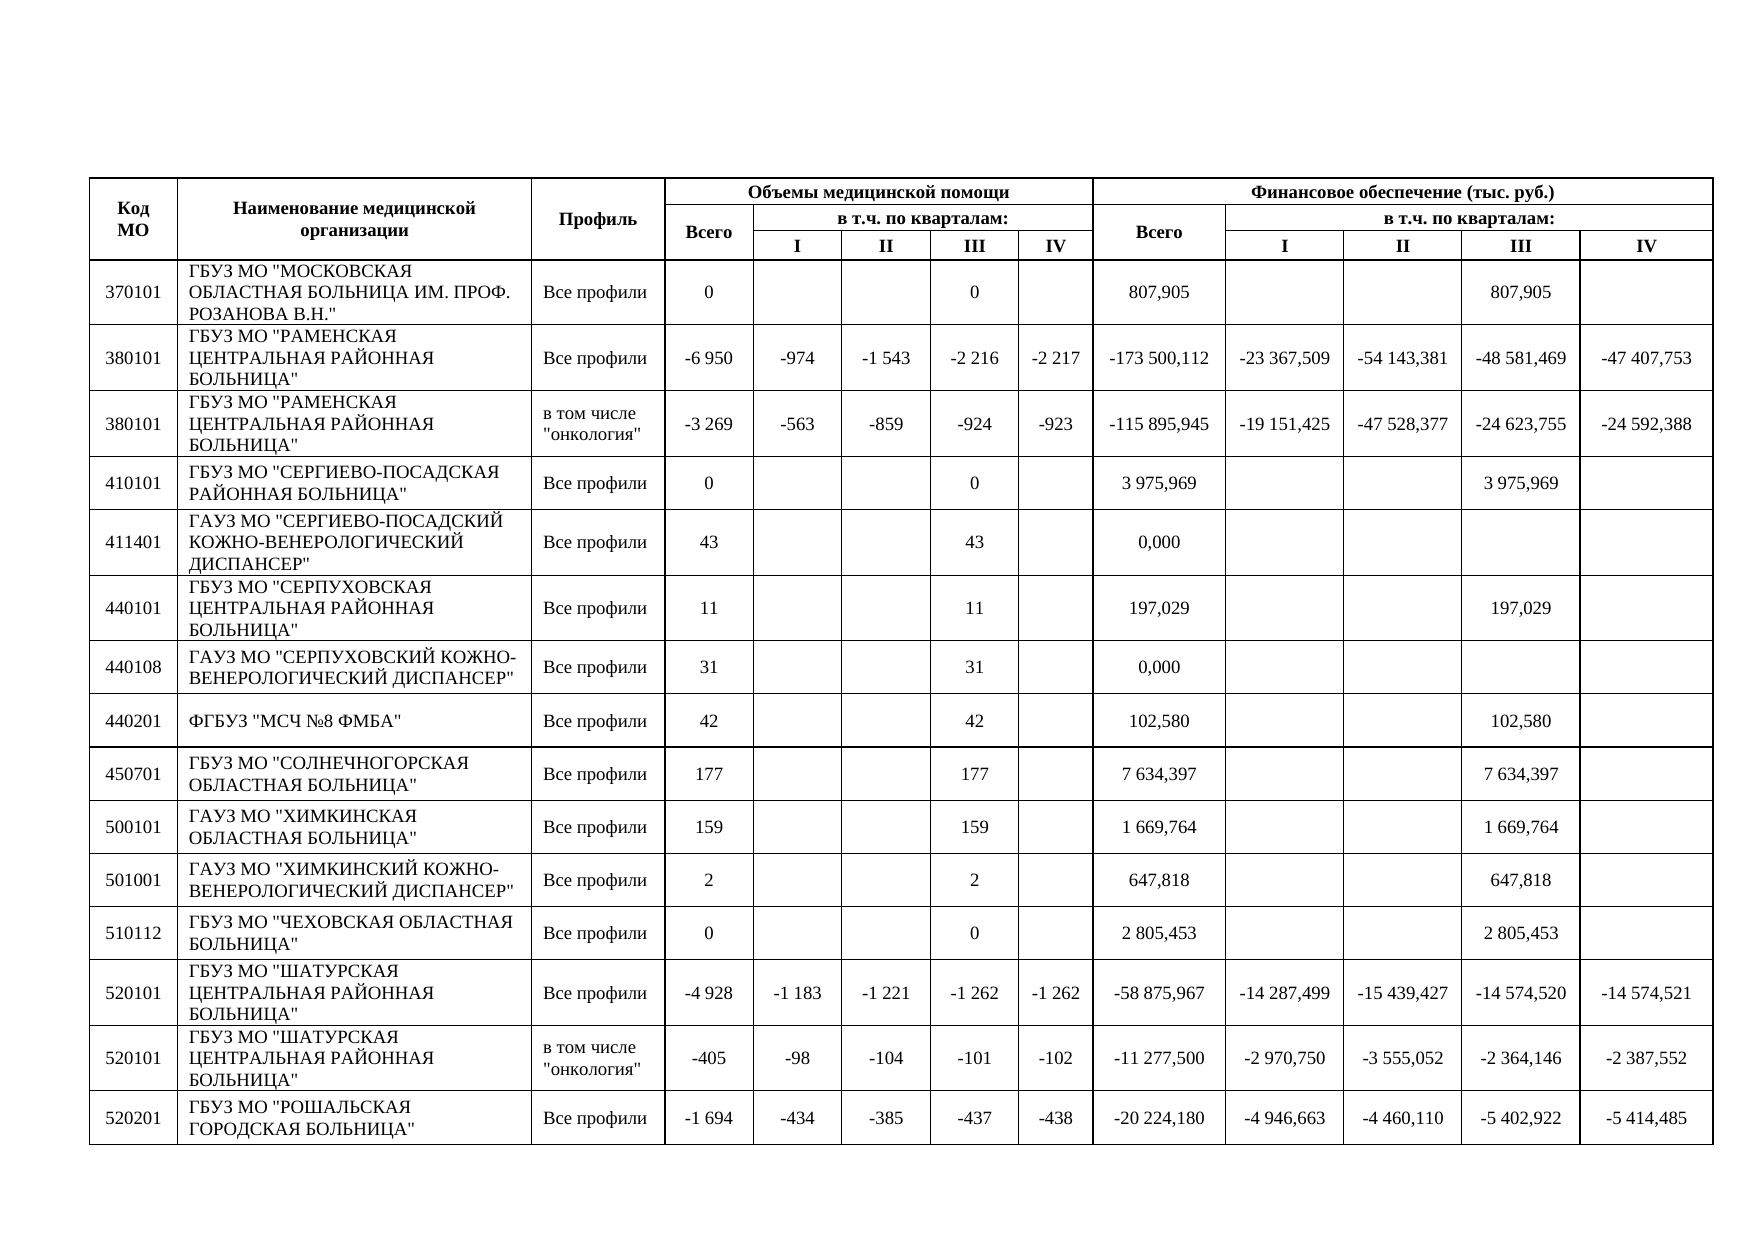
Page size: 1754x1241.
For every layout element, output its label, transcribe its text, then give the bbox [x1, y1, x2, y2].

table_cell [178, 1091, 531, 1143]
table_cell -1 262 [1019, 960, 1092, 1025]
table_cell [1344, 748, 1461, 799]
table_cell [1019, 261, 1092, 324]
table_cell [754, 854, 841, 906]
table_cell [754, 641, 841, 693]
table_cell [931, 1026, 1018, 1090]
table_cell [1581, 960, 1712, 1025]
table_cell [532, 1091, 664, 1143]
table_cell -2 217 [1019, 325, 1092, 390]
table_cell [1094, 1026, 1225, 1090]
table_cell [842, 510, 930, 574]
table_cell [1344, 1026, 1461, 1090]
table_cell 11 [666, 576, 753, 640]
table_cell -23 367,509 [1226, 325, 1343, 390]
table_cell 807,905 [1094, 261, 1225, 324]
table_cell [1019, 907, 1092, 959]
table_cell -58 875,967 [1094, 960, 1225, 1025]
table_cell Всего [1094, 205, 1225, 258]
table_cell ФГБУЗ "МСЧ №8 ФМБА" [178, 694, 531, 746]
table_cell 43 [666, 510, 753, 574]
table_cell 440108 [90, 641, 177, 693]
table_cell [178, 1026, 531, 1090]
table_cell -19 151,425 [1226, 391, 1343, 456]
table_cell -974 [754, 325, 841, 390]
table_cell [842, 748, 930, 799]
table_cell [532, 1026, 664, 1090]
table_cell [1019, 641, 1092, 693]
table_cell Все профили [532, 325, 664, 390]
table_cell Все профили [532, 261, 664, 324]
table_cell 43 [931, 510, 1018, 574]
table_cell III [1462, 231, 1579, 258]
table_cell -3 269 [666, 391, 753, 456]
table_cell [1581, 907, 1712, 959]
table_cell ГБУЗ МО "СЕРГИЕВО-ПОСАДСКАЯ РАЙОННАЯ БОЛЬНИЦА" [178, 457, 531, 509]
table_cell [754, 748, 841, 799]
table_cell [754, 576, 841, 640]
table_cell -1 262 [931, 960, 1018, 1025]
table_cell -54 143,381 [1344, 325, 1461, 390]
table_cell 0 [666, 457, 753, 509]
table_cell 370101 [90, 261, 177, 324]
table_cell -173 500,112 [1094, 325, 1225, 390]
table_cell [1226, 907, 1343, 959]
table_cell [1581, 854, 1712, 906]
table_cell Все профили [532, 748, 664, 799]
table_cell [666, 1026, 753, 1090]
table_cell в т.ч. по кварталам: [754, 205, 1092, 230]
table_cell 197,029 [1094, 576, 1225, 640]
table_cell [1226, 694, 1343, 746]
table_cell -14 574,520 [1462, 960, 1579, 1025]
table_cell ГАУЗ МО "СЕРПУХОВСКИЙ КОЖНО-ВЕНЕРОЛОГИЧЕСКИЙ ДИСПАНСЕР" [178, 641, 531, 693]
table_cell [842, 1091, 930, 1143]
table_cell Все профили [532, 510, 664, 574]
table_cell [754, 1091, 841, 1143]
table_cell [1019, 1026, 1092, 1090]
table_cell [1226, 801, 1343, 853]
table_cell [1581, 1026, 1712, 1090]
table_cell 647,818 [1094, 854, 1225, 906]
table_cell 450701 [90, 748, 177, 799]
table_cell -24 623,755 [1462, 391, 1579, 456]
table_cell [754, 457, 841, 509]
table_cell 440101 [90, 576, 177, 640]
table_cell [842, 261, 930, 324]
table_cell Все профили [532, 854, 664, 906]
table_cell [1581, 641, 1712, 693]
table_header Код МО [90, 179, 177, 258]
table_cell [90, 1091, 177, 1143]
table_cell Все профили [532, 694, 664, 746]
table_cell -115 895,945 [1094, 391, 1225, 456]
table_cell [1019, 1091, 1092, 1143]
table_cell 380101 [90, 391, 177, 456]
table_cell ГБУЗ МО "РАМЕНСКАЯ ЦЕНТРАЛЬНАЯ РАЙОННАЯ БОЛЬНИЦА" [178, 325, 531, 390]
table_cell ГБУЗ МО "СОЛНЕЧНОГОРСКАЯ ОБЛАСТНАЯ БОЛЬНИЦА" [178, 748, 531, 799]
table_cell [1344, 694, 1461, 746]
table_cell 0 [666, 907, 753, 959]
table_cell 177 [666, 748, 753, 799]
table_cell [1019, 801, 1092, 853]
table_cell Все профили [532, 457, 664, 509]
table_cell -24 592,388 [1581, 391, 1712, 456]
table_cell [1581, 576, 1712, 640]
table_cell [1344, 261, 1461, 324]
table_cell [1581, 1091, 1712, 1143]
table_cell ГАУЗ МО "ХИМКИНСКИЙ КОЖНО-ВЕНЕРОЛОГИЧЕСКИЙ ДИСПАНСЕР" [178, 854, 531, 906]
table_cell [1344, 576, 1461, 640]
table_cell [754, 907, 841, 959]
table_cell [1344, 457, 1461, 509]
table_cell [1019, 510, 1092, 574]
table_header Объемы медицинской помощи [666, 179, 1092, 204]
table_cell [1019, 576, 1092, 640]
table_cell 0 [931, 261, 1018, 324]
table_cell 3 975,969 [1094, 457, 1225, 509]
table_cell [754, 261, 841, 324]
table_cell 0,000 [1094, 641, 1225, 693]
table_cell 102,580 [1462, 694, 1579, 746]
table_cell -923 [1019, 391, 1092, 456]
table_cell [754, 801, 841, 853]
table_cell [1226, 854, 1343, 906]
table_cell ГБУЗ МО "ШАТУРСКАЯ ЦЕНТРАЛЬНАЯ РАЙОННАЯ БОЛЬНИЦА" [178, 960, 531, 1025]
table_cell 440201 [90, 694, 177, 746]
table_cell III [931, 231, 1018, 258]
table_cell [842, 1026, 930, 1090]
table_cell 0,000 [1094, 510, 1225, 574]
table_cell 42 [666, 694, 753, 746]
table_cell -563 [754, 391, 841, 456]
table_cell [1581, 457, 1712, 509]
table_cell -6 950 [666, 325, 753, 390]
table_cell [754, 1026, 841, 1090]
table_cell [842, 576, 930, 640]
table_cell [1344, 801, 1461, 853]
table_cell 510112 [90, 907, 177, 959]
table_cell [842, 854, 930, 906]
table_header Финансовое обеспечение (тыс. руб.) [1094, 179, 1712, 204]
table_cell Все профили [532, 576, 664, 640]
table_cell [1019, 694, 1092, 746]
table_cell 0 [931, 457, 1018, 509]
table_cell [1581, 748, 1712, 799]
table_header Наименование медицинской организации [178, 179, 531, 258]
table_cell [1019, 457, 1092, 509]
table_cell 520101 [90, 960, 177, 1025]
table_cell [842, 641, 930, 693]
table_cell -1 183 [754, 960, 841, 1025]
table_cell ГБУЗ МО "СЕРПУХОВСКАЯ ЦЕНТРАЛЬНАЯ РАЙОННАЯ БОЛЬНИЦА" [178, 576, 531, 640]
table_cell ГБУЗ МО "ЧЕХОВСКАЯ ОБЛАСТНАЯ БОЛЬНИЦА" [178, 907, 531, 959]
table_cell 2 [666, 854, 753, 906]
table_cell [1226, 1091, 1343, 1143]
table_cell Все профили [532, 641, 664, 693]
table_cell в том числе "онкология" [532, 391, 664, 456]
table_cell [754, 694, 841, 746]
table_cell 411401 [90, 510, 177, 574]
table_cell [1226, 457, 1343, 509]
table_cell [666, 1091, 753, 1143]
table_cell 7 634,397 [1462, 748, 1579, 799]
table_cell [1226, 261, 1343, 324]
table_cell 177 [931, 748, 1018, 799]
table_cell ГБУЗ МО "МОСКОВСКАЯ ОБЛАСТНАЯ БОЛЬНИЦА ИМ. ПРОФ. РОЗАНОВА В.Н." [178, 261, 531, 324]
table_cell 807,905 [1462, 261, 1579, 324]
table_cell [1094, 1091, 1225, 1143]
table_cell -15 439,427 [1344, 960, 1461, 1025]
table_cell -48 581,469 [1462, 325, 1579, 390]
table_cell -14 287,499 [1226, 960, 1343, 1025]
table_cell II [1344, 231, 1461, 258]
table_cell ГБУЗ МО "РАМЕНСКАЯ ЦЕНТРАЛЬНАЯ РАЙОННАЯ БОЛЬНИЦА" [178, 391, 531, 456]
table_cell Все профили [532, 907, 664, 959]
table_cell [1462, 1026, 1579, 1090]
table_cell I [754, 231, 841, 258]
table_cell [1226, 576, 1343, 640]
table_cell -859 [842, 391, 930, 456]
table_cell 31 [931, 641, 1018, 693]
table_cell 2 805,453 [1462, 907, 1579, 959]
table_cell [1344, 907, 1461, 959]
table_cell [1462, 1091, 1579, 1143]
table_cell [842, 907, 930, 959]
table_cell 159 [666, 801, 753, 853]
table_cell -2 216 [931, 325, 1018, 390]
table_cell 501001 [90, 854, 177, 906]
table_cell 1 669,764 [1094, 801, 1225, 853]
table_cell 0 [931, 907, 1018, 959]
table_cell 647,818 [1462, 854, 1579, 906]
table_cell [1019, 748, 1092, 799]
table_cell [1344, 510, 1461, 574]
table_cell в т.ч. по кварталам: [1226, 205, 1712, 230]
table_cell 380101 [90, 325, 177, 390]
table_cell [842, 694, 930, 746]
table_cell [1581, 261, 1712, 324]
table_cell Все профили [532, 960, 664, 1025]
table_cell 11 [931, 576, 1018, 640]
table_cell [1226, 510, 1343, 574]
table_cell [1581, 801, 1712, 853]
table_cell [1344, 641, 1461, 693]
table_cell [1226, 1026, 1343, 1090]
table_cell 0 [666, 261, 753, 324]
table_header Профиль [532, 179, 664, 258]
table_cell [754, 510, 841, 574]
table_cell [1019, 854, 1092, 906]
table_cell [842, 457, 930, 509]
table_cell ГАУЗ МО "ХИМКИНСКАЯ ОБЛАСТНАЯ БОЛЬНИЦА" [178, 801, 531, 853]
table_cell 197,029 [1462, 576, 1579, 640]
table_cell -47 407,753 [1581, 325, 1712, 390]
table_cell Все профили [532, 801, 664, 853]
table_cell 3 975,969 [1462, 457, 1579, 509]
table_cell 2 805,453 [1094, 907, 1225, 959]
table_cell -1 221 [842, 960, 930, 1025]
table_cell -924 [931, 391, 1018, 456]
table_cell IV [1019, 231, 1092, 258]
table_cell 31 [666, 641, 753, 693]
table_cell Всего [666, 205, 753, 258]
table_cell 410101 [90, 457, 177, 509]
table_cell [1462, 510, 1579, 574]
table_cell IV [1581, 231, 1712, 258]
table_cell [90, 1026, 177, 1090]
table_cell 2 [931, 854, 1018, 906]
table_cell [1226, 748, 1343, 799]
table_cell 159 [931, 801, 1018, 853]
table_cell 500101 [90, 801, 177, 853]
table_cell ГАУЗ МО "СЕРГИЕВО-ПОСАДСКИЙ КОЖНО-ВЕНЕРОЛОГИЧЕСКИЙ ДИСПАНСЕР" [178, 510, 531, 574]
table_cell [1581, 694, 1712, 746]
table_cell [1226, 641, 1343, 693]
table_cell -47 528,377 [1344, 391, 1461, 456]
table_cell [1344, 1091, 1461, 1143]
table_cell [842, 801, 930, 853]
table_cell [1344, 854, 1461, 906]
table_cell [1462, 641, 1579, 693]
table_cell 1 669,764 [1462, 801, 1579, 853]
table_cell I [1226, 231, 1343, 258]
table_cell 7 634,397 [1094, 748, 1225, 799]
table_cell -4 928 [666, 960, 753, 1025]
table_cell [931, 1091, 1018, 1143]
table_cell 102,580 [1094, 694, 1225, 746]
table_cell -1 543 [842, 325, 930, 390]
table_cell II [842, 231, 930, 258]
table_cell 42 [931, 694, 1018, 746]
table_cell [1581, 510, 1712, 574]
